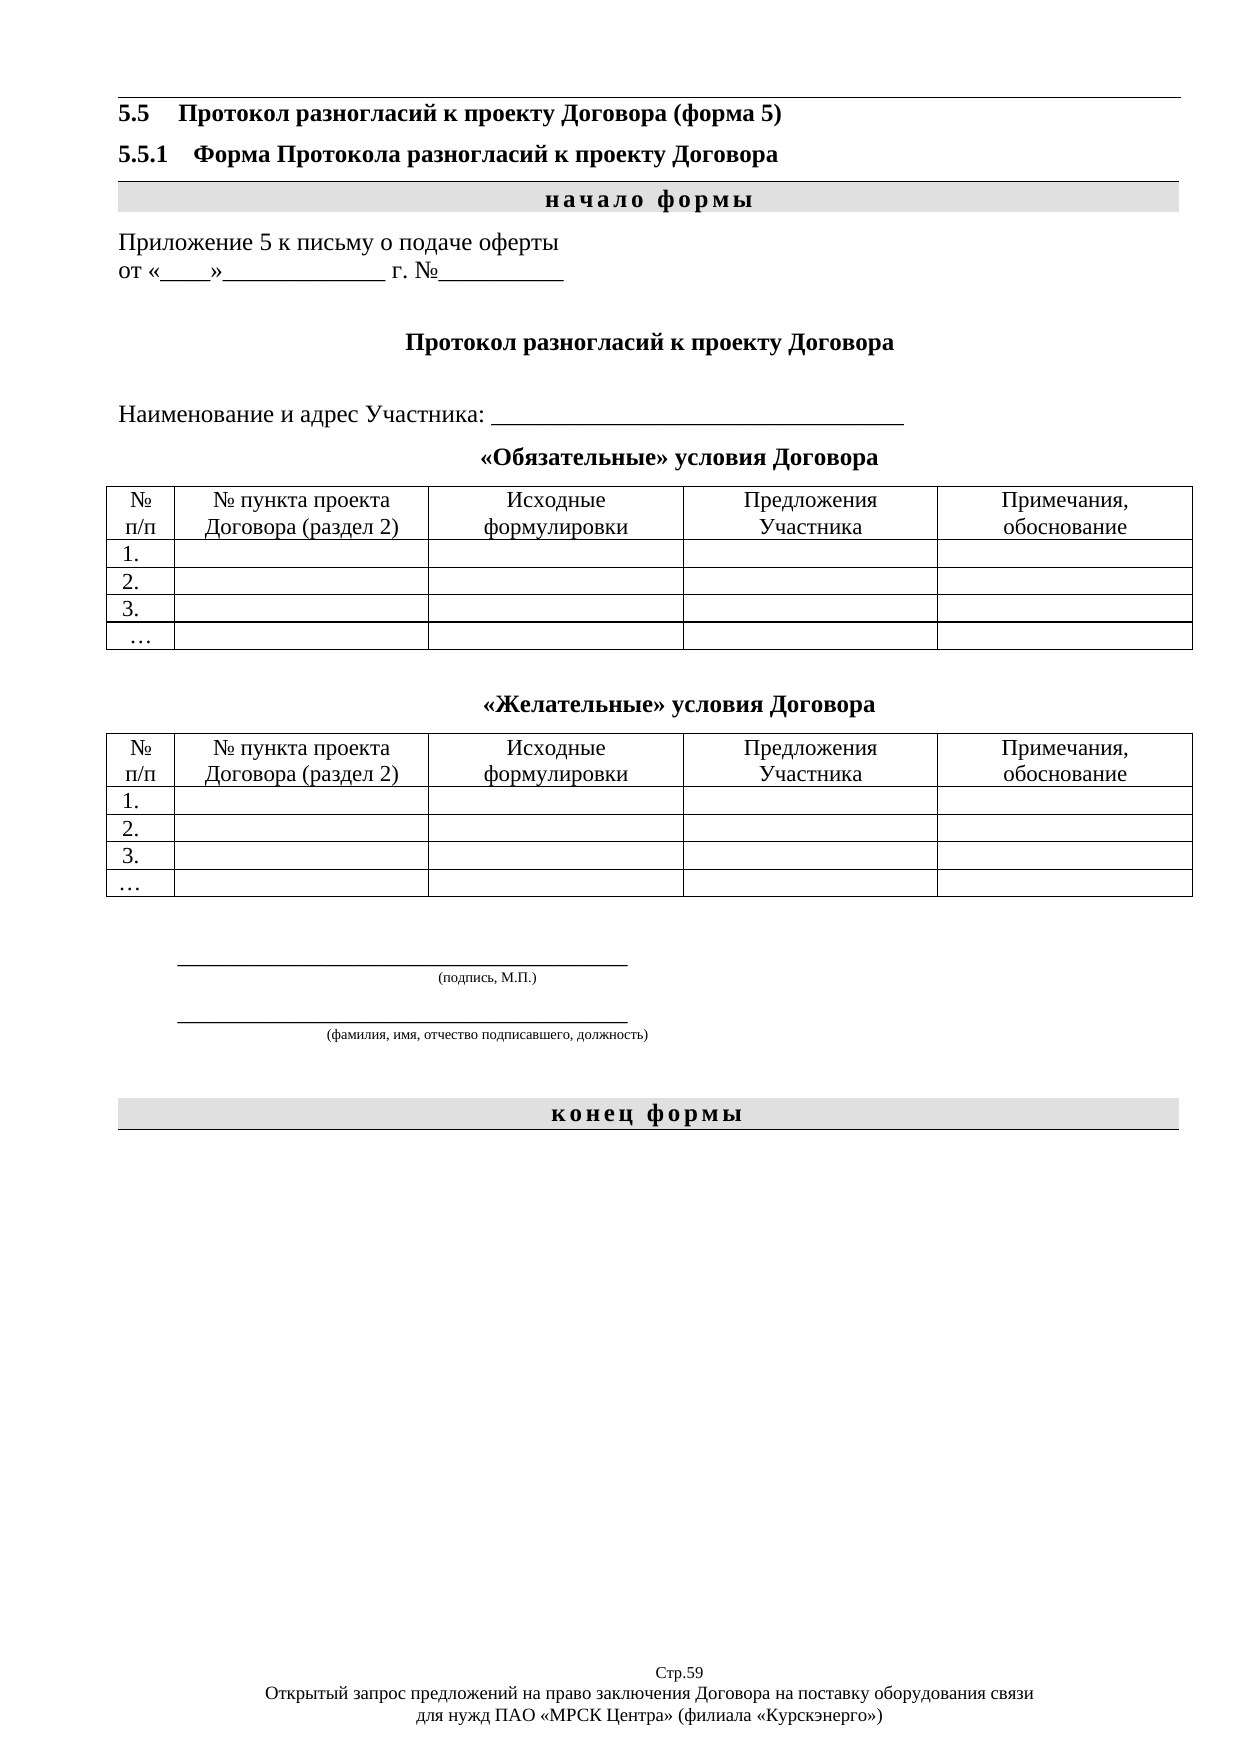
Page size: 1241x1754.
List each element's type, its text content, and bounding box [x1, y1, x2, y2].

table_cell [684, 842, 937, 868]
table_cell [938, 568, 1192, 594]
table_cell [175, 842, 428, 868]
table_cell [938, 870, 1192, 896]
table_cell … [107, 623, 174, 649]
table_cell [684, 540, 937, 567]
text Приложение 5 к письму о подаче оферты от «____»_____________ г. №__________ [118, 227, 1181, 284]
table_cell [175, 595, 428, 621]
text (подпись, М.П.) [118, 969, 797, 997]
table_cell [938, 787, 1192, 814]
table_cell [938, 540, 1192, 567]
table_cell [175, 540, 428, 567]
table_cell [684, 787, 937, 814]
table_cell [107, 595, 174, 621]
table_header Предложения Участника [684, 487, 937, 539]
table_cell [684, 815, 937, 841]
table_header № пункта проекта Договора (раздел 2) [175, 734, 428, 786]
table_cell [107, 540, 174, 567]
table_header Примечания, обоснование [938, 487, 1192, 539]
table_cell [107, 842, 174, 868]
text «Обязательные» условия Договора [118, 442, 1181, 471]
text начало формы [118, 182, 1179, 212]
subtitle Протокол разногласий к проекту Договора (форма 5) [118, 98, 1181, 127]
table_cell [429, 815, 683, 841]
table_cell [429, 568, 683, 594]
table_cell [175, 623, 428, 649]
table_header № пункта проекта Договора (раздел 2) [175, 487, 428, 539]
table_cell [429, 540, 683, 567]
table_cell [107, 787, 174, 814]
table_cell [429, 842, 683, 868]
table_header № п/п [107, 487, 174, 539]
table_cell [938, 595, 1192, 621]
table_cell [429, 623, 683, 649]
text ____________________________________ [118, 997, 1181, 1026]
table_cell [684, 870, 937, 896]
text Наименование и адрес Участника: _________________________________ [118, 399, 1181, 428]
text (фамилия, имя, отчество подписавшего, должность) [118, 1026, 797, 1055]
table_header Исходные формулировки [429, 734, 683, 786]
table_cell [175, 815, 428, 841]
table_cell [684, 623, 937, 649]
table_cell [175, 870, 428, 896]
table_header Примечания, обоснование [938, 734, 1192, 786]
text ____________________________________ [118, 940, 1181, 969]
text Протокол разногласий к проекту Договора [118, 327, 1181, 356]
table_cell [938, 623, 1192, 649]
table_cell [429, 870, 683, 896]
table_cell [938, 815, 1192, 841]
table_cell [429, 595, 683, 621]
table_cell [107, 568, 174, 594]
table_cell [684, 568, 937, 594]
table_cell [175, 787, 428, 814]
subtitle Форма Протокола разногласий к проекту Договора [118, 139, 1181, 168]
table_cell [429, 787, 683, 814]
table_header № п/п [107, 734, 174, 786]
table_header Предложения Участника [684, 734, 937, 786]
table_cell [938, 842, 1192, 868]
table_cell [175, 568, 428, 594]
table_cell [107, 815, 174, 841]
text конец формы [118, 1098, 1179, 1129]
table_cell … [107, 870, 174, 896]
table_cell [684, 595, 937, 621]
text «Желательные» условия Договора [118, 689, 1181, 718]
table_header Исходные формулировки [429, 487, 683, 539]
